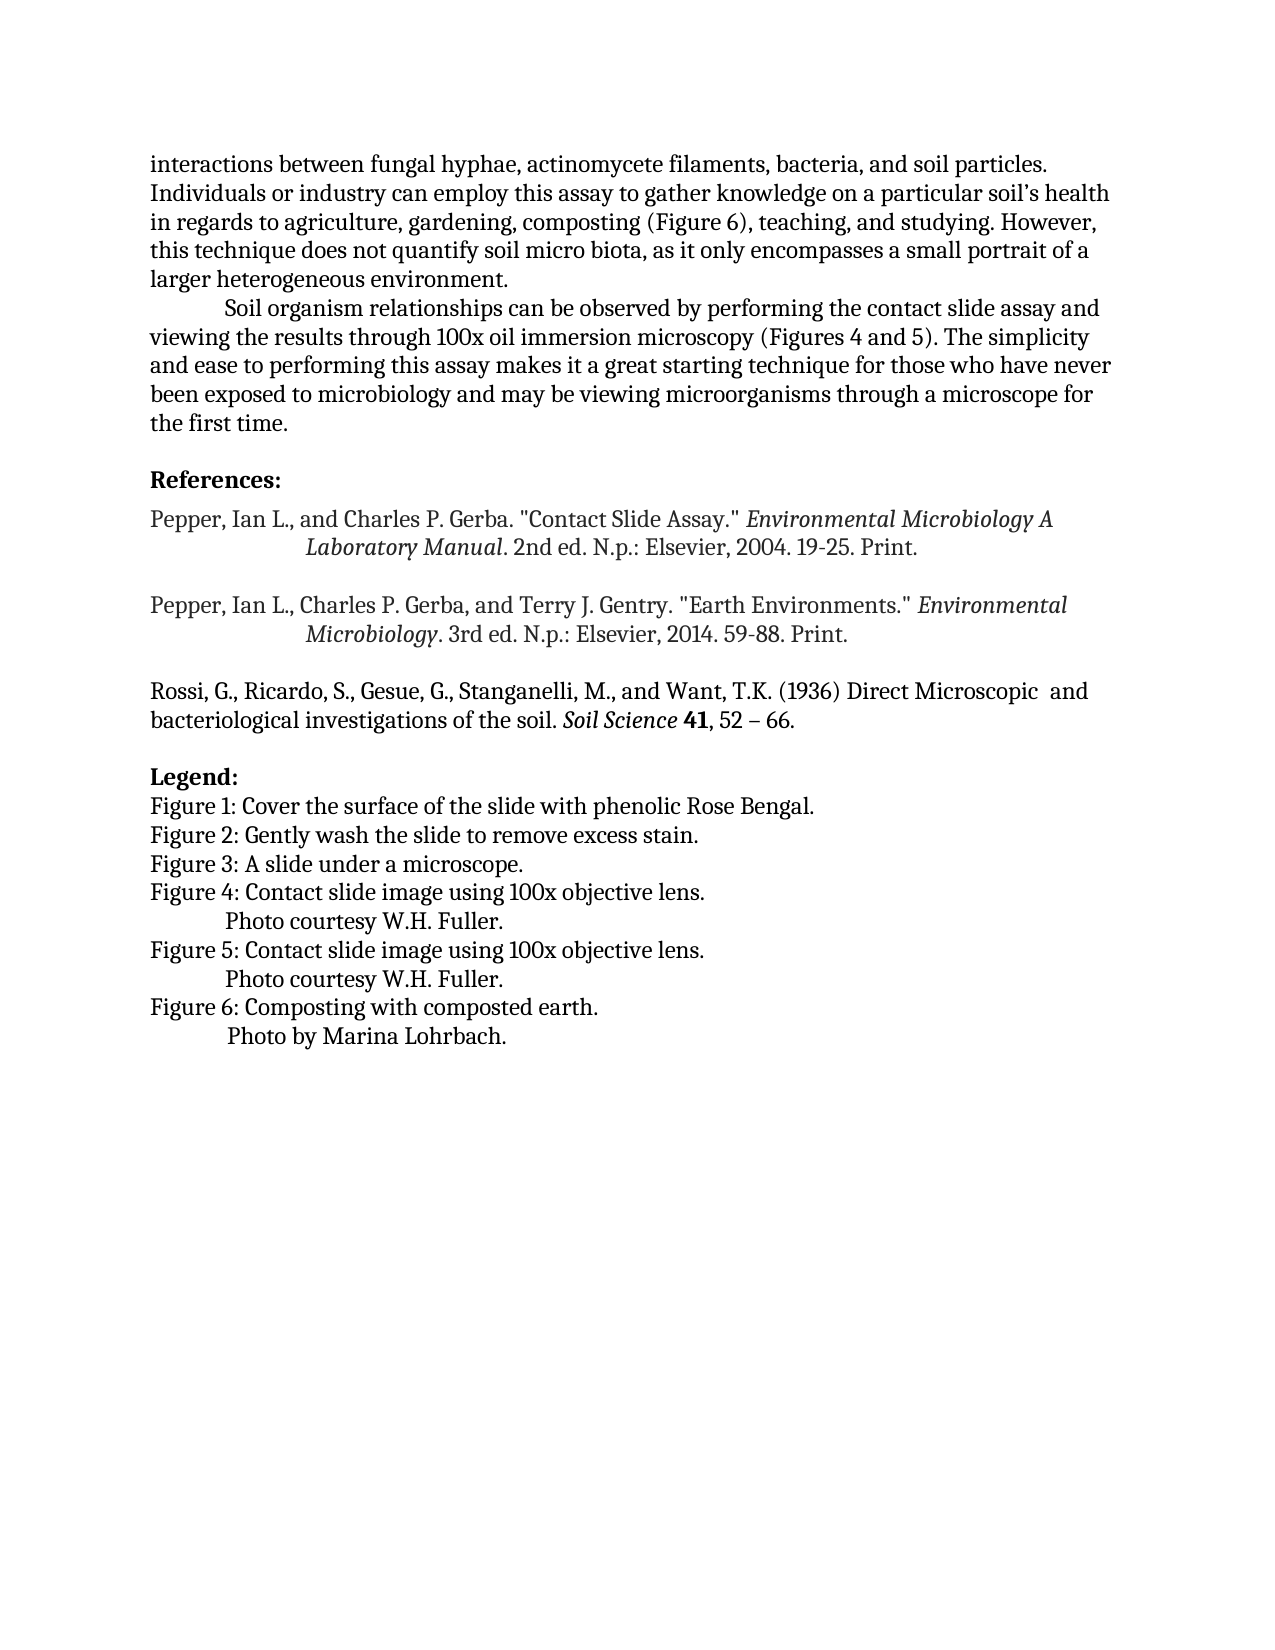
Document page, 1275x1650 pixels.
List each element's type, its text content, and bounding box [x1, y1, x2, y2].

text Pepper, Ian L., Charles P. Gerba, and Terry J. Gentry. "Earth Environments." Environmental Microbiology. 3rd ed. N.p.: Elsevier, 2014. 59-88. Print. [150, 591, 1125, 648]
text References: [150, 466, 1125, 495]
text Figure 1: Cover the surface of the slide with phenolic Rose Bengal. [150, 792, 1125, 821]
text Photo courtesy W.H. Fuller. [150, 907, 1125, 936]
text Photo courtesy W.H. Fuller. [150, 964, 1125, 993]
text Figure 5: Contact slide image using 100x objective lens. [150, 936, 1125, 964]
text Figure 3: A slide under a microscope. [150, 849, 1125, 878]
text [150, 150, 1125, 294]
text Pepper, Ian L., and Charles P. Gerba. "Contact Slide Assay." Environmental Microbiology A Laboratory Manual. 2nd ed. N.p.: Elsevier, 2004. 19-25. Print. [150, 504, 1125, 562]
text Rossi, G., Ricardo, S., Gesue, G., Stanganelli, M., and Want, T.K. (1936) Direct Microscopic and bacteriological investigations of the soil. Soil Science 41, 52 – 66. [150, 677, 1125, 734]
text Figure 2: Gently wash the slide to remove excess stain. [150, 821, 1125, 849]
text Legend: [150, 763, 1125, 792]
text Figure 4: Contact slide image using 100x objective lens. [150, 878, 1125, 907]
text Soil organism relationships can be observed by performing the contact slide assay and viewing the results through 100x oil immersion microscopy (Figures 4 and 5). The simplicity and ease to performing this assay makes it a great starting technique for those who have never been exposed to microbiology and may be viewing microorganisms through a microscope for the first time. [150, 294, 1125, 437]
text Figure 6: Composting with composted earth. Photo by Marina Lohrbach. [150, 993, 1125, 1051]
